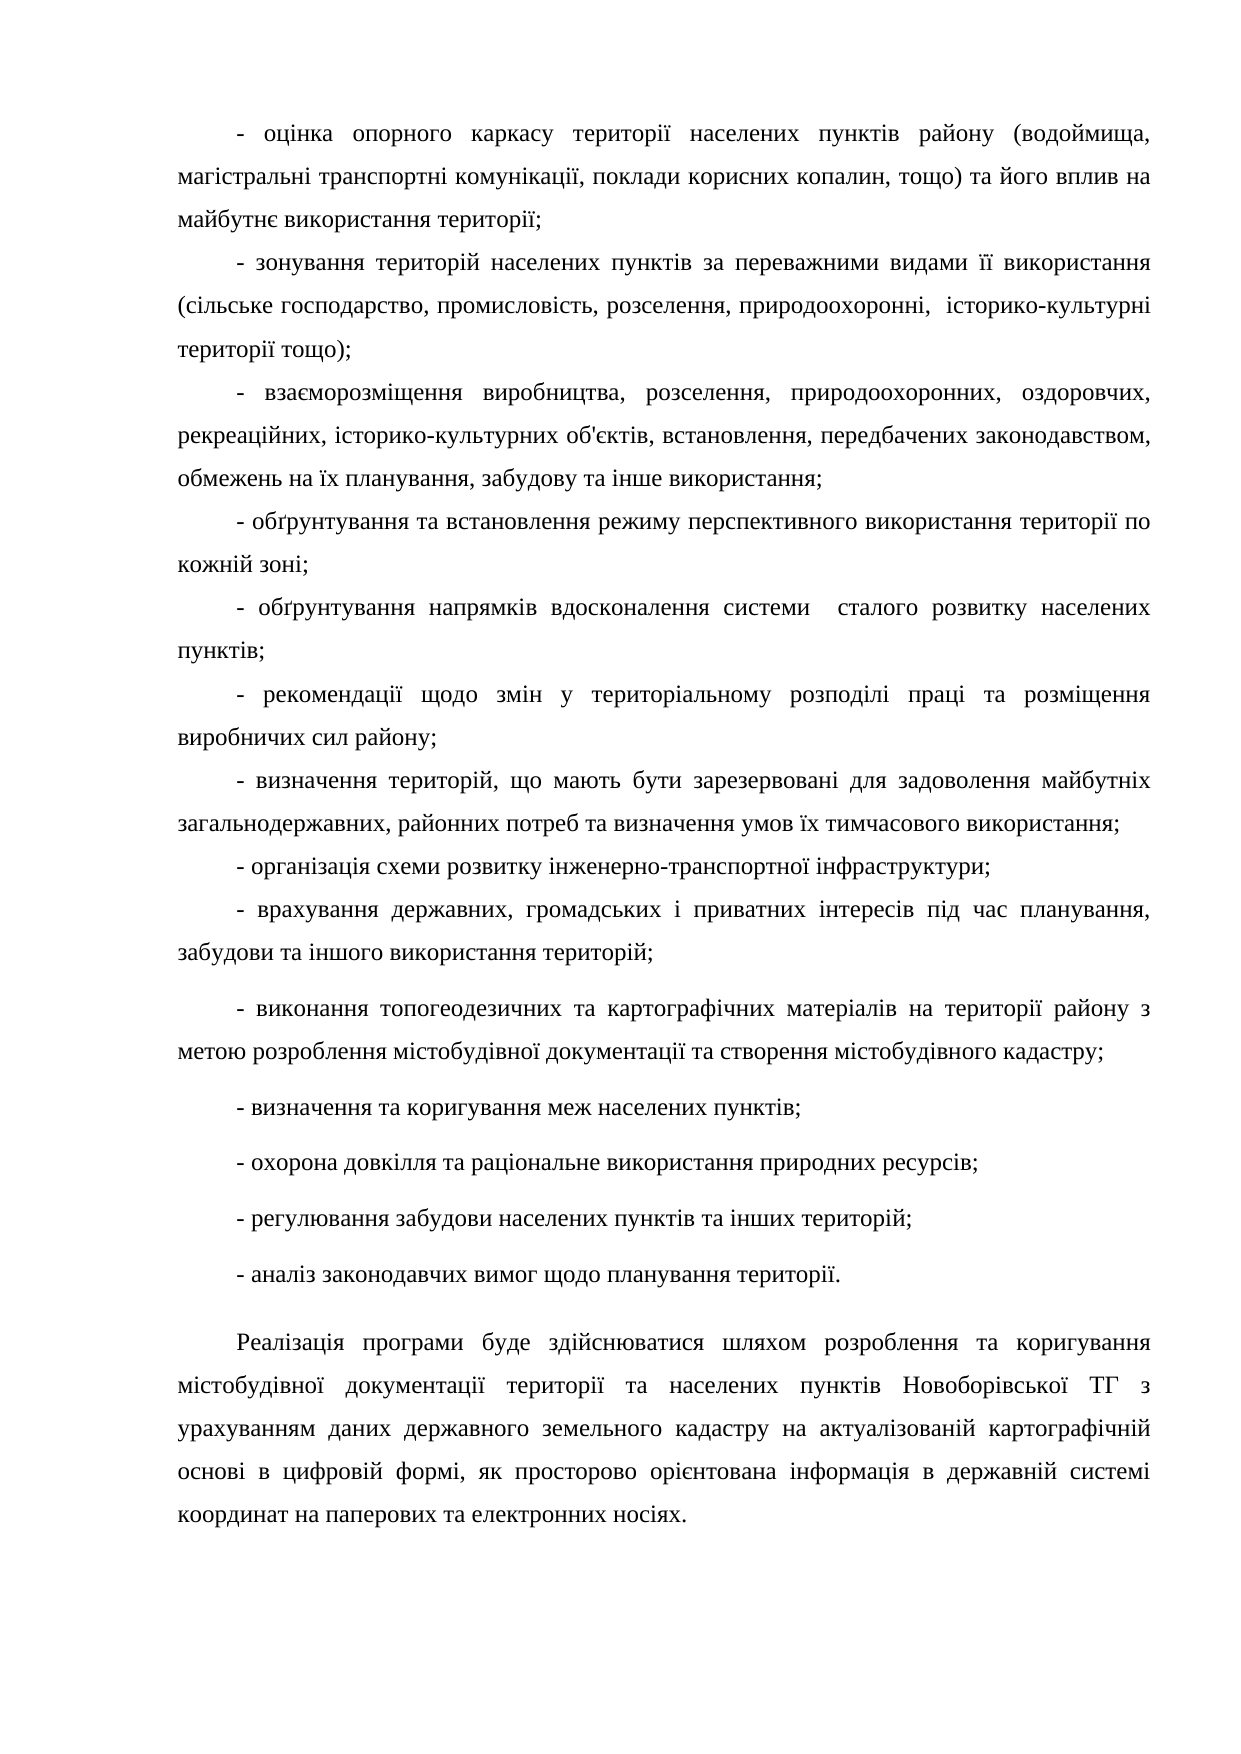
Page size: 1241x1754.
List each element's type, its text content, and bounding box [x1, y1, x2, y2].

text - виконання топогеодезичних та картографічних матеріалів на території району з метою розроблення містобудівної документації та створення містобудівного кадастру; [177, 993, 1152, 1065]
text - зонування територій населених пунктів за переважними видами її використання (сільське господарство, промисловість, розселення, природоохоронні, історико-культурні території тощо); [177, 247, 1152, 362]
text - аналіз законодавчих вимог щодо планування території. [177, 1259, 1152, 1287]
text - регулювання забудови населених пунктів та інших територій; [177, 1203, 1152, 1232]
text Реалізація програми буде здійснюватися шляхом розроблення та коригування містобудівної документації території та населених пунктів Новоборівської ТГ з урахуванням даних державного земельного кадастру на актуалізованій картографічній основі в цифровій формі, як просторово орієнтована інформація в державній системі координат на паперових та електронних носіях. [177, 1327, 1152, 1528]
text - визначення територій, що мають бути зарезервовані для задоволення майбутніх загальнодержавних, районних потреб та визначення умов їх тимчасового використання; [177, 765, 1152, 837]
text - організація схеми розвитку інженерно-транспортної інфраструктури; [177, 851, 1152, 880]
text - обґрунтування та встановлення режиму перспективного використання території по кожній зоні; [177, 506, 1152, 578]
text - взаєморозміщення виробництва, розселення, природоохоронних, оздоровчих, рекреаційних, історико-культурних об'єктів, встановлення, передбачених законодавством, обмежень на їх планування, забудову та інше використання; [177, 377, 1152, 492]
text - обґрунтування напрямків вдосконалення системи сталого розвитку населених пунктів; [177, 592, 1152, 664]
text - охорона довкілля та раціональне використання природних ресурсів; [177, 1147, 1152, 1176]
text - рекомендації щодо змін у територіальному розподілі праці та розміщення виробничих сил району; [177, 679, 1152, 751]
text - визначення та коригування меж населених пунктів; [177, 1092, 1152, 1121]
text - оцінка опорного каркасу території населених пунктів району (водоймища, магістральні транспортні комунікації, поклади корисних копалин, тощо) та його вплив на майбутнє використання території; [177, 118, 1152, 233]
text - врахування державних, громадських і приватних інтересів під час планування, забудови та іншого використання територій; [177, 894, 1152, 966]
